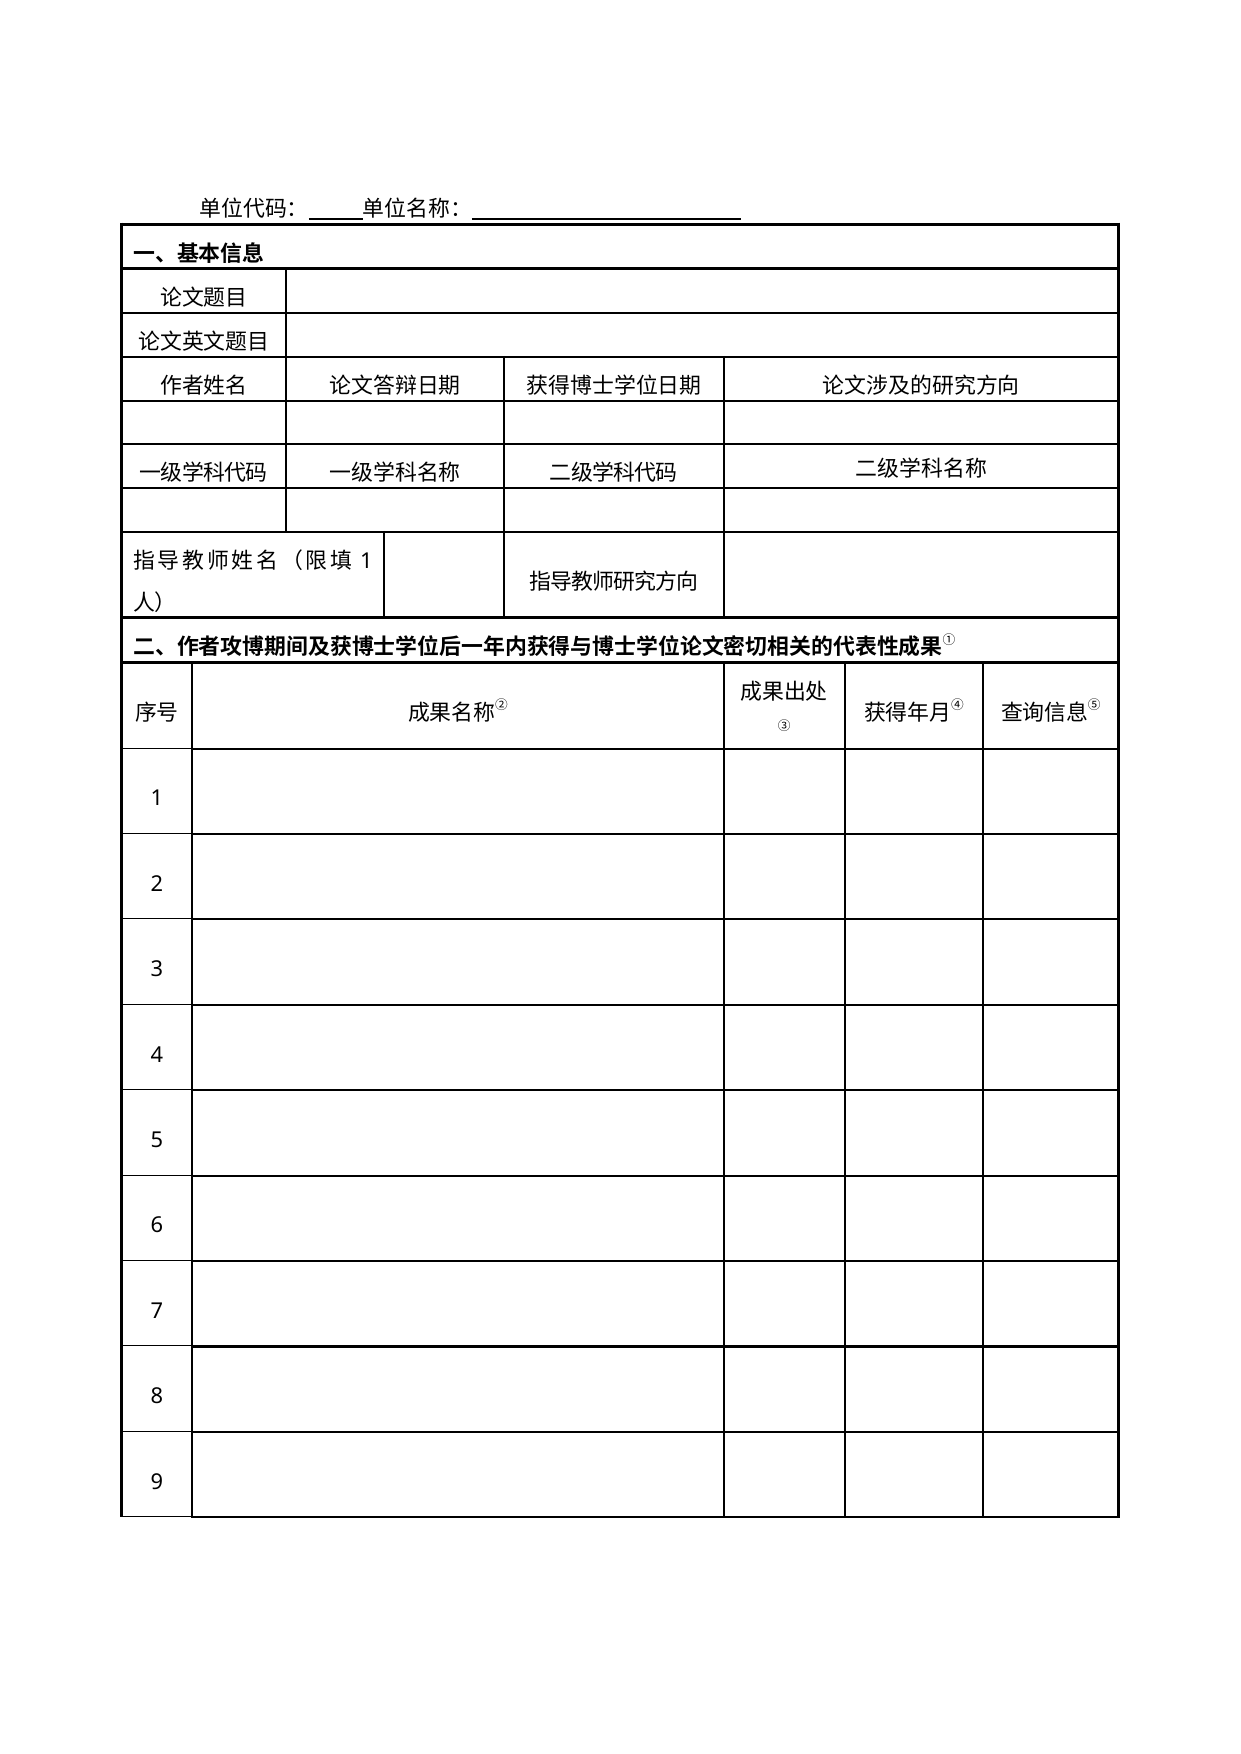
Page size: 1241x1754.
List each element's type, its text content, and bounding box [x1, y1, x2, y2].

table_cell [193, 1262, 723, 1345]
table_cell [287, 270, 1117, 312]
table_cell [846, 1091, 982, 1174]
table_cell [287, 314, 1117, 356]
table_cell 一级学科代码 [123, 445, 285, 487]
table_cell 二级学科名称 [725, 445, 1117, 487]
table_cell [193, 1348, 723, 1431]
table_cell 序号 [123, 664, 191, 747]
table_cell 指导教师姓名（限填1人） [123, 533, 383, 616]
table_cell [725, 1177, 844, 1260]
table_cell 5 [123, 1090, 191, 1174]
table_cell [193, 750, 723, 833]
table_cell 二级学科代码 [505, 445, 723, 487]
table_cell [846, 1348, 982, 1431]
table_cell 4 [123, 1005, 191, 1089]
table_cell [287, 489, 503, 531]
table_cell [725, 1091, 844, 1174]
table_cell 2 [123, 834, 191, 918]
table_cell [193, 920, 723, 1004]
table_cell 成果名称② [193, 664, 723, 747]
table_cell 9 [123, 1432, 191, 1516]
table_cell 指导教师研究方向 [505, 533, 723, 616]
table_cell [725, 1006, 844, 1089]
table_cell 6 [123, 1176, 191, 1260]
table_cell 成果出处③ [725, 664, 844, 747]
table_cell [725, 920, 844, 1004]
table_cell [123, 402, 285, 443]
table_cell [984, 1091, 1117, 1174]
table_cell [725, 750, 844, 833]
table_header 一、基本信息 [123, 226, 1117, 267]
table_cell [984, 750, 1117, 833]
table_cell [846, 920, 982, 1004]
table_cell 1 [123, 749, 191, 833]
table_cell [846, 1177, 982, 1260]
table_cell [725, 835, 844, 918]
table_cell [505, 489, 723, 531]
table_cell 二、作者攻博期间及获博士学位后一年内获得与博士学位论文密切相关的代表性成果① [123, 619, 1117, 661]
table_cell 论文涉及的研究方向 [725, 358, 1117, 399]
table_cell [123, 489, 285, 531]
table_cell [984, 835, 1117, 918]
table_cell [846, 835, 982, 918]
table_cell [725, 533, 1117, 616]
table_cell [193, 1433, 723, 1516]
table_cell [846, 750, 982, 833]
table_cell [984, 1006, 1117, 1089]
table_cell [725, 1262, 844, 1345]
table_cell 作者姓名 [123, 358, 285, 399]
table_cell [287, 402, 503, 443]
table_cell 论文答辩日期 [287, 358, 503, 399]
table_cell [725, 1433, 844, 1516]
table_cell 查询信息⑤ [984, 664, 1117, 747]
table_cell 一级学科名称 [287, 445, 503, 487]
table_cell [984, 1177, 1117, 1260]
table_cell [193, 1006, 723, 1089]
table_cell [725, 489, 1117, 531]
table_cell [725, 402, 1117, 443]
table_cell 3 [123, 919, 191, 1004]
table_cell [193, 835, 723, 918]
table_cell [846, 1262, 982, 1345]
table_cell [725, 1348, 844, 1431]
table_cell [193, 1091, 723, 1174]
text 单位代码： 单位名称： [177, 181, 1063, 222]
table_cell [984, 1348, 1117, 1431]
table_cell [846, 1433, 982, 1516]
table_cell [385, 533, 503, 616]
table_cell [505, 402, 723, 443]
table_cell [984, 1262, 1117, 1345]
table_cell 论文英文题目 [123, 314, 285, 356]
table_cell [984, 1433, 1117, 1516]
table_cell 8 [123, 1346, 191, 1431]
table_cell 获得博士学位日期 [505, 358, 723, 399]
table_cell [984, 920, 1117, 1004]
table_cell 7 [123, 1261, 191, 1345]
table_cell [193, 1177, 723, 1260]
table_cell 获得年月④ [846, 664, 982, 747]
table_cell [846, 1006, 982, 1089]
table_cell 论文题目 [123, 270, 285, 312]
